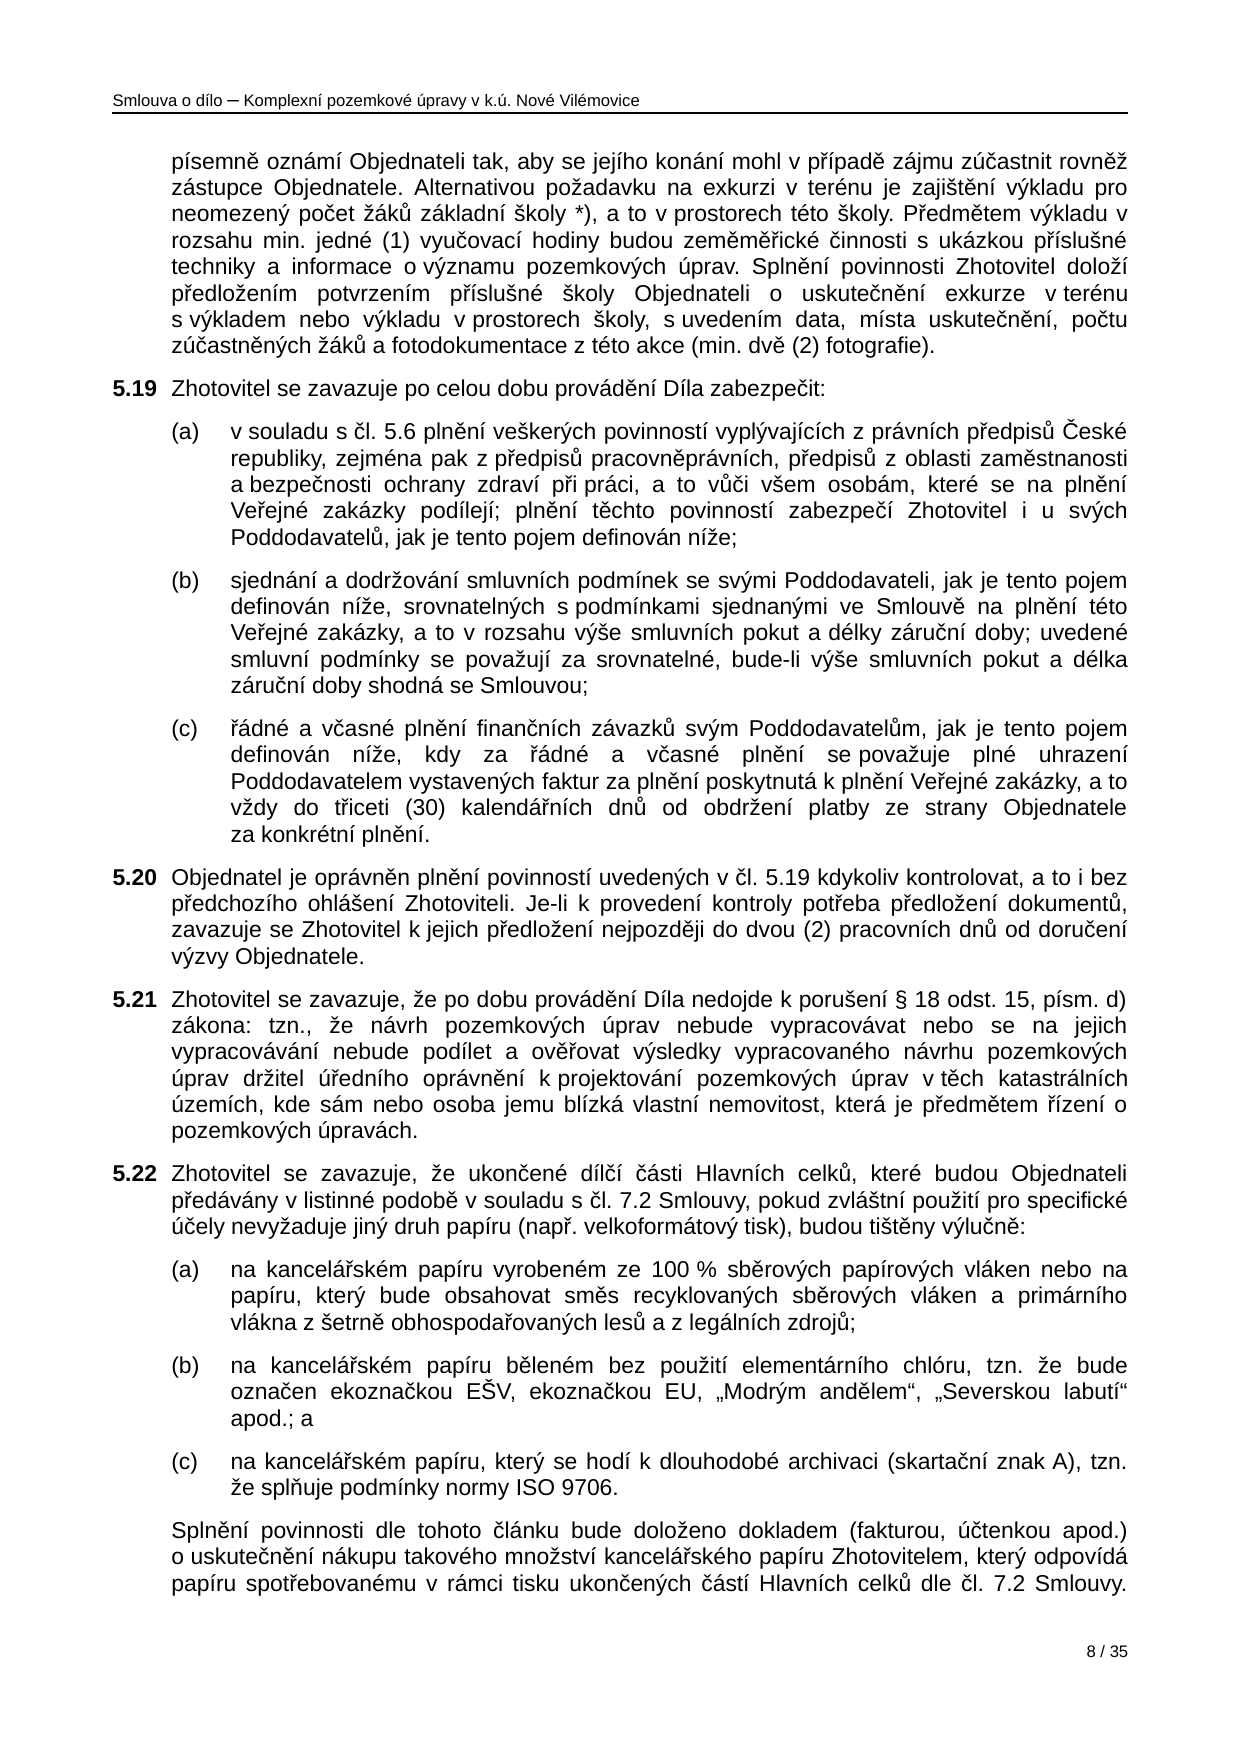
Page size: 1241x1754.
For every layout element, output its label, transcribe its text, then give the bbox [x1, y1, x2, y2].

list sjednání a dodržování smluvních podmínek se svými Poddodavateli, jak je tento pojem definován níže, srovnatelných s podmínkami sjednanými ve Smlouvě na plnění této Veřejné zakázky, a to v rozsahu výše smluvních pokut a délky záruční doby; uvedené smluvní podmínky se považují za srovnatelné, bude-li výše smluvních pokut a délka záruční doby shodná se Smlouvou; [171, 567, 1128, 698]
list řádné a včasné plnění finančních závazků svým Poddodavatelům, jak je tento pojem definován níže, kdy za řádné a včasné plnění se považuje plné uhrazení Poddodavatelem vystavených faktur za plnění poskytnutá k plnění Veřejné zakázky, a to vždy do třiceti (30) kalendářních dnů od obdržení platby ze strany Objednatele za konkrétní plnění. [171, 715, 1128, 847]
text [112, 148, 1128, 358]
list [171, 1517, 1128, 1596]
text Objednatel je oprávněn plnění povinností uvedených v čl. 5.19 kdykoliv kontrolovat, a to i bez předchozího ohlášení Zhotoviteli. Je-li k provedení kontroly potřeba předložení dokumentů, zavazuje se Zhotovitel k jejich předložení nejpozději do dvou (2) pracovních dnů od doručení výzvy Objednatele. [112, 863, 1128, 969]
text Zhotovitel se zavazuje, že po dobu provádění Díla nedojde k porušení § 18 odst. 15, písm. d) zákona: tzn., že návrh pozemkových úprav nebude vypracovávat nebo se na jejich vypracovávání nebude podílet a ověřovat výsledky vypracovaného návrhu pozemkových úprav držitel úředního oprávnění k projektování pozemkových úprav v těch katastrálních územích, kde sám nebo osoba jemu blízká vlastní nemovitost, která je předmětem řízení o pozemkových úpravách. [112, 986, 1128, 1144]
list v souladu s čl. 5.6 plnění veškerých povinností vyplývajících z právních předpisů České republiky, zejména pak z předpisů pracovněprávních, předpisů z oblasti zaměstnanosti a bezpečnosti ochrany zdraví při práci, a to vůči všem osobám, které se na plnění Veřejné zakázky podílejí; plnění těchto povinností zabezpečí Zhotovitel i u svých Poddodavatelů, jak je tento pojem definován níže; [171, 418, 1128, 550]
list na kancelářském papíru, který se hodí k dlouhodobé archivaci (skartační znak A), tzn. že splňuje podmínky normy ISO 9706. [171, 1448, 1128, 1500]
list na kancelářském papíru běleném bez použití elementárního chlóru, tzn. že bude označen ekoznačkou EŠV, ekoznačkou EU, „Modrým andělem“, „Severskou labutí“ apod.; a [171, 1352, 1128, 1431]
list na kancelářském papíru vyrobeném ze 100 % sběrových papírových vláken nebo na papíru, který bude obsahovat směs recyklovaných sběrových vláken a primárního vlákna z šetrně obhospodařovaných lesů a z legálních zdrojů; [171, 1256, 1128, 1335]
text Zhotovitel se zavazuje, že ukončené dílčí části Hlavních celků, které budou Objednateli předávány v listinné podobě v souladu s čl. 7.2 Smlouvy, pokud zvláštní použití pro specifické účely nevyžaduje jiný druh papíru (např. velkoformátový tisk), budou tištěny výlučně: [112, 1160, 1128, 1239]
text Zhotovitel se zavazuje po celou dobu provádění Díla zabezpečit: [112, 375, 1128, 402]
